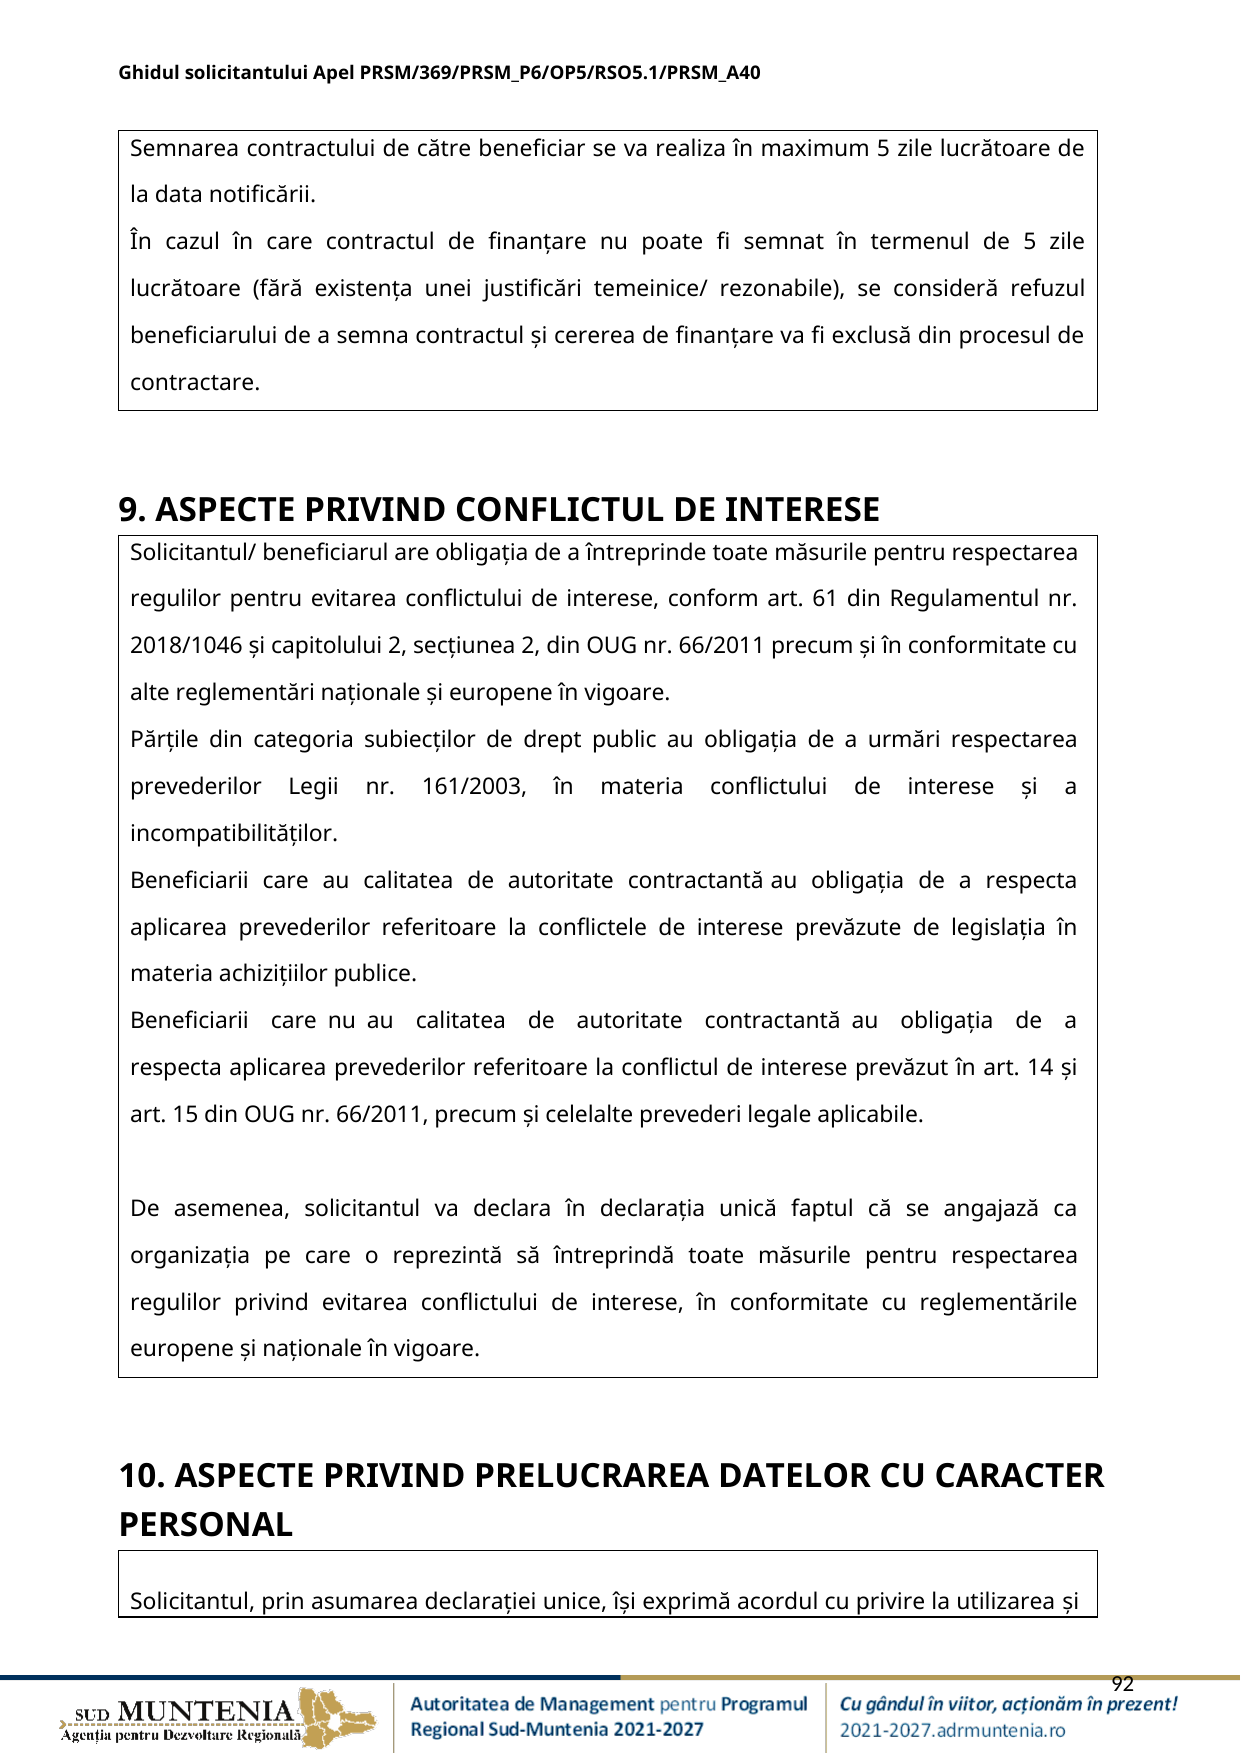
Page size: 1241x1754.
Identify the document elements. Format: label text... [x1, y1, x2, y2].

subtitle 9. ASPECTE PRIVIND CONFLICTUL DE INTERESE [118, 486, 1134, 531]
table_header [119, 1551, 1097, 1616]
subtitle 10. ASPECTE PRIVIND PRELUCRAREA DATELOR CU CARACTER PERSONAL [118, 1452, 1134, 1546]
picture [0, 1675, 1241, 1754]
table_header Solicitantul/ beneficiarul are obligația de a întreprinde toate măsurile pentru respectarea regulilor pentru evitarea conflictului de interese, conform art. 61 din Regulamentul nr. 2018/1046 și capitolului 2, secțiunea 2, din OUG nr. 66/2011 precum și în conformitate cu alte reglementări naționale și europene în vigoare. Părțile din categoria subiecților de drept public au obligația de a urmări respectarea prevederilor Legii nr. 161/2003, în materia conflictului de interese și a incompatibilităților. Beneficiarii care au calitatea de autoritate contractantă au obligația de a respecta aplicarea prevederilor referitoare la conflictele de interese prevăzute de legislația în materia achizițiilor publice. Beneficiarii care nu au calitatea de autoritate contractantă au obligația de a respecta aplicarea prevederilor referitoare la conflictul de interese prevăzut în art. 14 și art. 15 din OUG nr. 66/2011, precum și celelalte prevederi legale aplicabile. De asemenea, solicitantul va declara în declarația unică faptul că se angajază ca organizația pe care o reprezintă să întreprindă toate măsurile pentru respectarea regulilor privind evitarea conflictului de interese, în conformitate cu reglementările europene și naționale în vigoare. [119, 536, 1097, 1377]
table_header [119, 131, 1097, 410]
